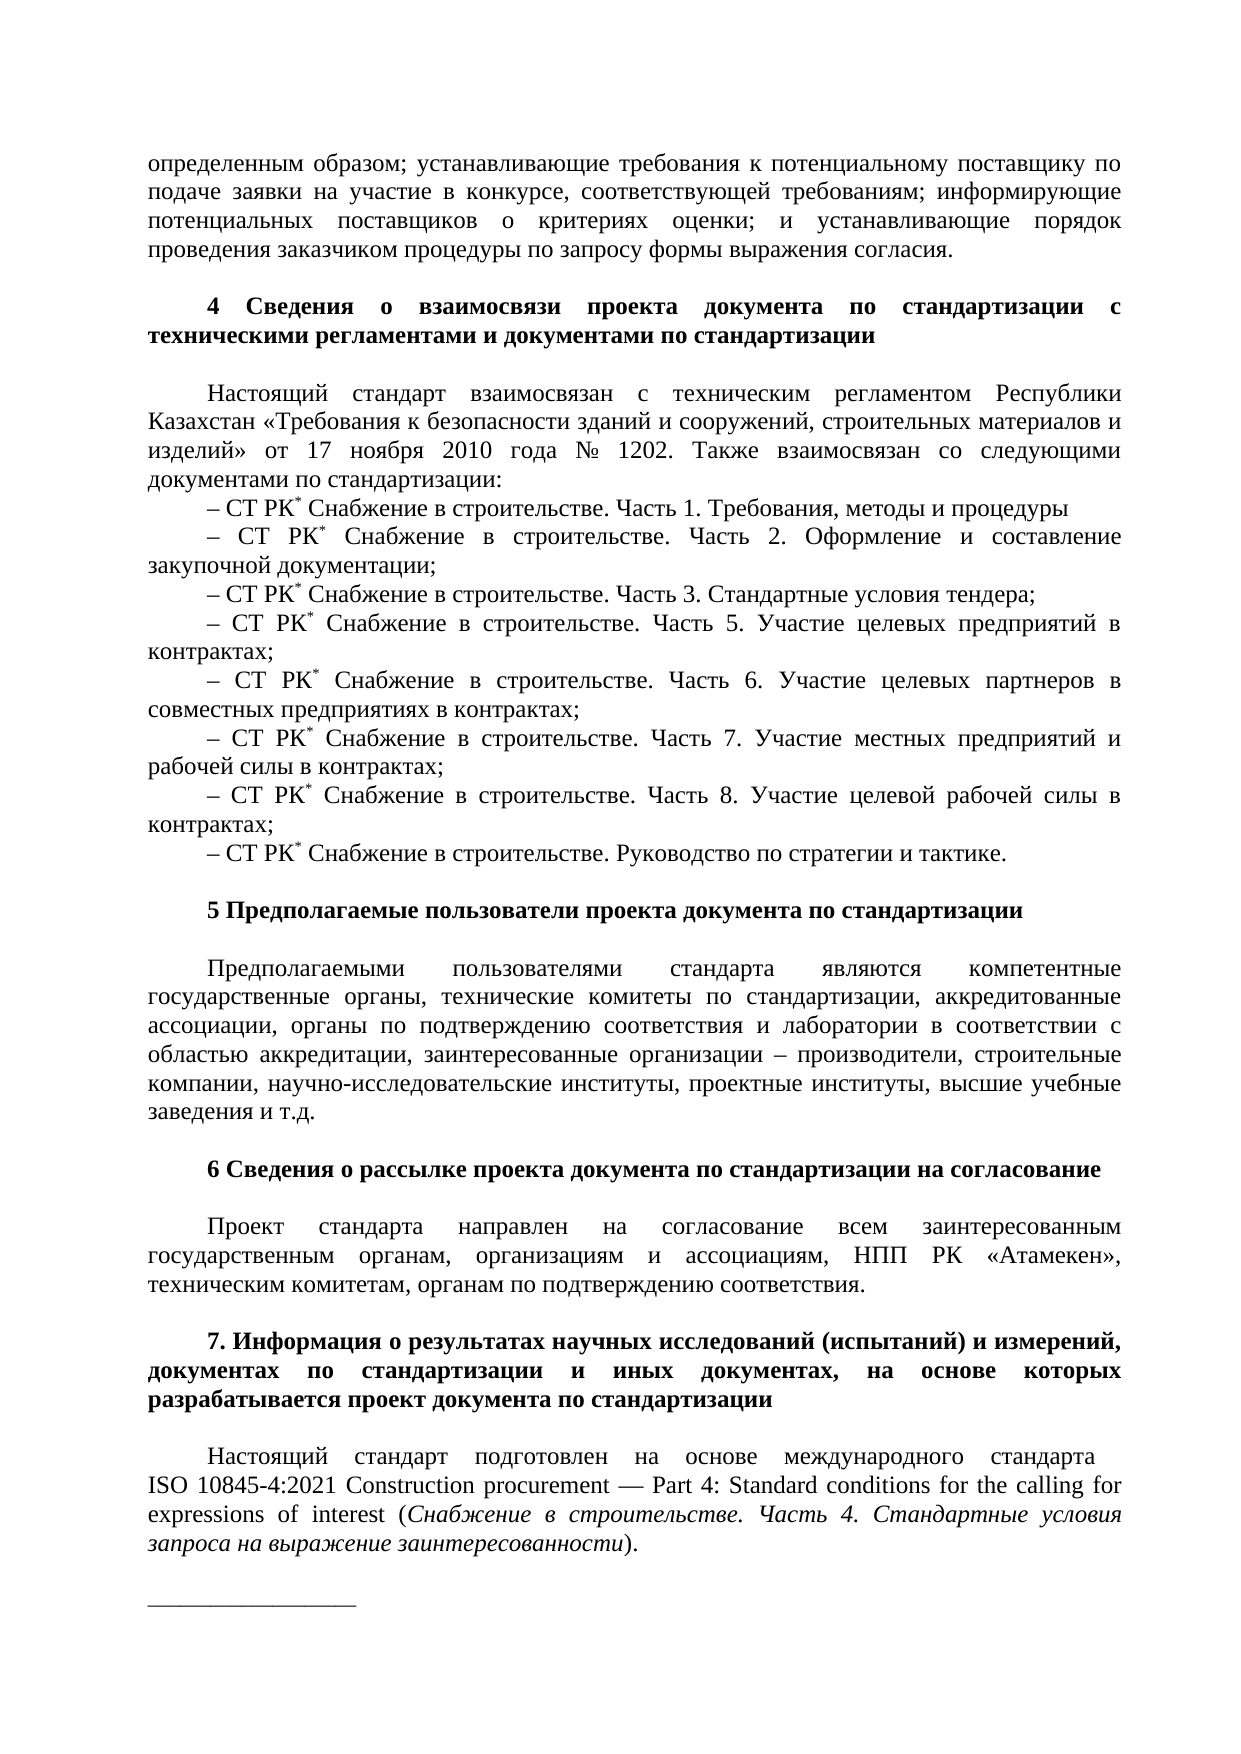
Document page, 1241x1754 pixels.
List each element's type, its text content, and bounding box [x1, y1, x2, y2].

text Проект стандарта направлен на согласование всем заинтересованным государственным органам, организациям и ассоциациям, НПП РК «Атамекен», техническим комитетам, органам по подтверждению соответствия. [148, 1211, 1122, 1298]
text Настоящий стандарт взаимосвязан с техническим регламентом Республики Казахстан «Требования к безопасности зданий и сооружений, строительных материалов и изделий» от 17 ноября 2010 года № 1202. Также взаимосвязан со следующими документами по стандартизации: [148, 378, 1122, 493]
text 6 Сведения о рассылке проекта документа по стандартизации на согласование [148, 1154, 1122, 1183]
text – СТ РК* Снабжение в строительстве. Часть 2. Оформление и составление закупочной документации; [148, 521, 1122, 579]
text – СТ РК* Снабжение в строительстве. Часть 1. Требования, методы и процедуры [148, 493, 1122, 521]
text 7. Информация о результатах научных исследований (испытаний) и измерений, документах по стандартизации и иных документах, на основе которых разрабатывается проект документа по стандартизации [148, 1326, 1122, 1413]
text – СТ РК* Снабжение в строительстве. Часть 8. Участие целевой рабочей силы в контрактах; [148, 780, 1122, 838]
text – СТ РК* Снабжение в строительстве. Часть 5. Участие целевых предприятий в контрактах; [148, 608, 1122, 665]
text Предполагаемыми пользователями стандарта являются компетентные государственные органы, технические комитеты по стандартизации, аккредитованные ассоциации, органы по подтверждению соответствия и лаборатории в соответствии с областью аккредитации, заинтересованные организации – производители, строительные компании, научно-исследовательские институты, проектные институты, высшие учебные заведения и т.д. [148, 953, 1122, 1125]
text – СТ РК* Снабжение в строительстве. Часть 7. Участие местных предприятий и рабочей силы в контрактах; [148, 723, 1122, 780]
text 4 Сведения о взаимосвязи проекта документа по стандартизации с техническими регламентами и документами по стандартизации [148, 291, 1122, 349]
text ____________________ [148, 1585, 1122, 1609]
text 5 Предполагаемые пользователи проекта документа по стандартизации [148, 895, 1122, 924]
text – СТ РК* Снабжение в строительстве. Часть 6. Участие целевых партнеров в совместных предприятиях в контрактах; [148, 665, 1122, 723]
text – СТ РК* Снабжение в строительстве. Часть 3. Стандартные условия тендера; [148, 579, 1122, 608]
text – СТ РК* Снабжение в строительстве. Руководство по стратегии и тактике. [148, 838, 1122, 866]
text Настоящий стандарт подготовлен на основе международного стандарта ISO 10845-4:2021 Construction procurement — Part 4: Standard conditions for the calling for expressions of interest (Снабжение в строительстве. Часть 4. Стандартные условия запроса на выражение заинтересованности). [148, 1441, 1122, 1556]
